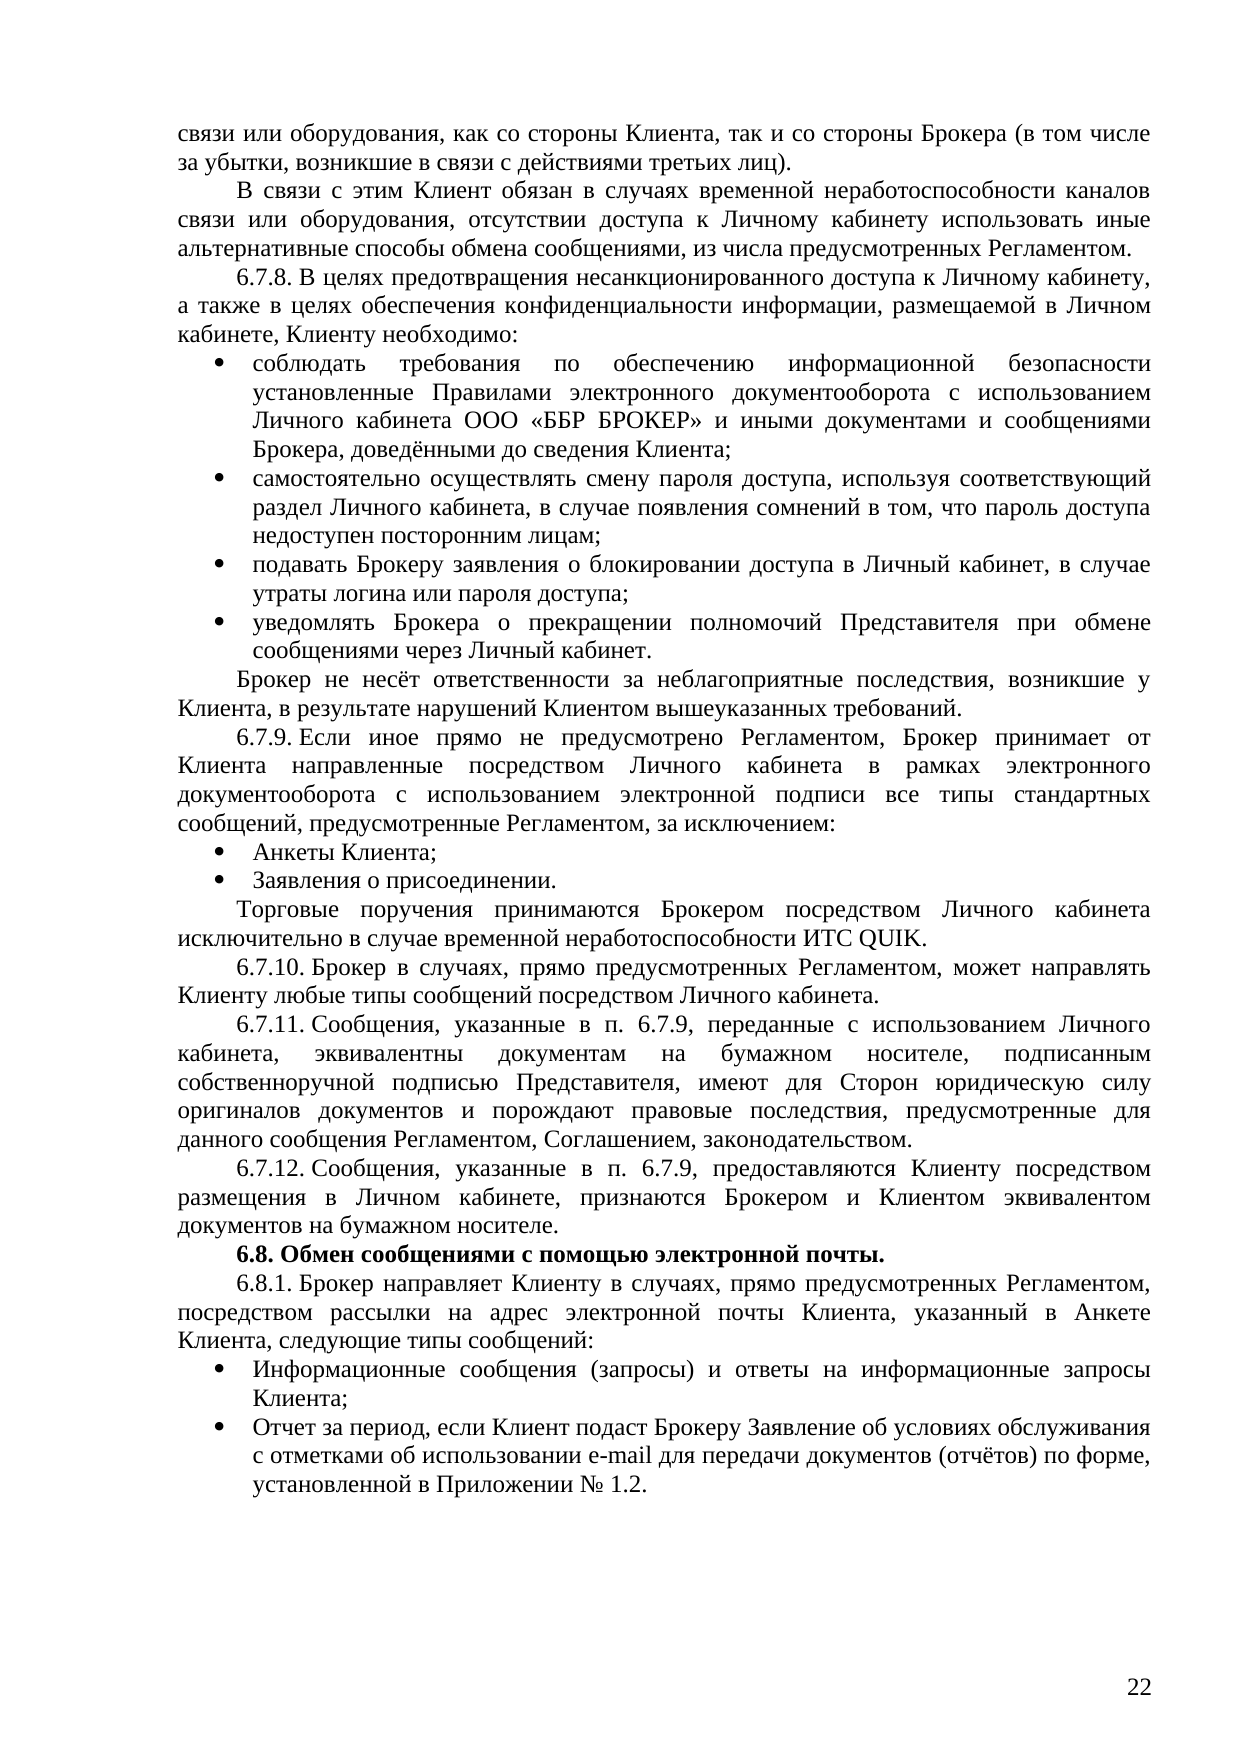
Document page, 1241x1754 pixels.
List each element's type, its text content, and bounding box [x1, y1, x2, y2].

text Торговые поручения принимаются Брокером посредством Личного кабинета исключительно в случае временной неработоспособности ИТС QUIK. [177, 894, 1152, 952]
list Отчет за период, если Клиент подаст Брокеру Заявление об условиях обслуживания с отметками об использовании e-mail для передачи документов (отчётов) по форме, установленной в Приложении № 1.2. [215, 1412, 1152, 1498]
text В связи с этим Клиент обязан в случаях временной неработоспособности каналов связи или оборудования, отсутствии доступа к Личному кабинету использовать иные альтернативные способы обмена сообщениями, из числа предусмотренных Регламентом. [177, 176, 1152, 262]
list Информационные сообщения (запросы) и ответы на информационные запросы Клиента; [215, 1354, 1152, 1412]
text 6.7.8. В целях предотвращения несанкционированного доступа к Личному кабинету, а также в целях обеспечения конфиденциальности информации, размещаемой в Личном кабинете, Клиенту необходимо: [177, 262, 1152, 348]
text 6.7.10. Брокер в случаях, прямо предусмотренных Регламентом, может направлять Клиенту любые типы сообщений посредством Личного кабинета. [177, 952, 1152, 1009]
text 6.7.12. Сообщения, указанные в п. 6.7.9, предоставляются Клиенту посредством размещения в Личном кабинете, признаются Брокером и Клиентом эквивалентом документов на бумажном носителе. [177, 1153, 1152, 1239]
list Заявления о присоединении. [215, 866, 1152, 894]
text Брокер не несёт ответственности за неблагоприятные последствия, возникшие у Клиента, в результате нарушений Клиентом вышеуказанных требований. [177, 664, 1152, 722]
list соблюдать требования по обеспечению информационной безопасности установленные Правилами электронного документооборота с использованием Личного кабинета ООО «ББР БРОКЕР» и иными документами и сообщениями Брокера, доведёнными до сведения Клиента; [215, 348, 1152, 463]
text 6.7.11. Сообщения, указанные в п. 6.7.9, переданные с использованием Личного кабинета, эквивалентны документам на бумажном носителе, подписанным собственноручной подписью Представителя, имеют для Сторон юридическую силу оригиналов документов и порождают правовые последствия, предусмотренные для данного сообщения Регламентом, Соглашением, законодательством. [177, 1009, 1152, 1153]
text 6.8.1. Брокер направляет Клиенту в случаях, прямо предусмотренных Регламентом, посредством рассылки на адрес электронной почты Клиента, указанный в Анкете Клиента, следующие типы сообщений: [177, 1268, 1152, 1354]
subtitle 6.8. Обмен сообщениями с помощью электронной почты. [177, 1239, 1152, 1268]
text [177, 118, 1152, 176]
list уведомлять Брокера о прекращении полномочий Представителя при обмене сообщениями через Личный кабинет. [215, 607, 1152, 664]
list подавать Брокеру заявления о блокировании доступа в Личный кабинет, в случае утраты логина или пароля доступа; [215, 549, 1152, 607]
list Анкеты Клиента; [215, 837, 1152, 866]
list самостоятельно осуществлять смену пароля доступа, используя соответствующий раздел Личного кабинета, в случае появления сомнений в том, что пароль доступа недоступен посторонним лицам; [215, 463, 1152, 549]
text 6.7.9. Если иное прямо не предусмотрено Регламентом, Брокер принимает от Клиента направленные посредством Личного кабинета в рамках электронного документооборота с использованием электронной подписи все типы стандартных сообщений, предусмотренные Регламентом, за исключением: [177, 722, 1152, 837]
